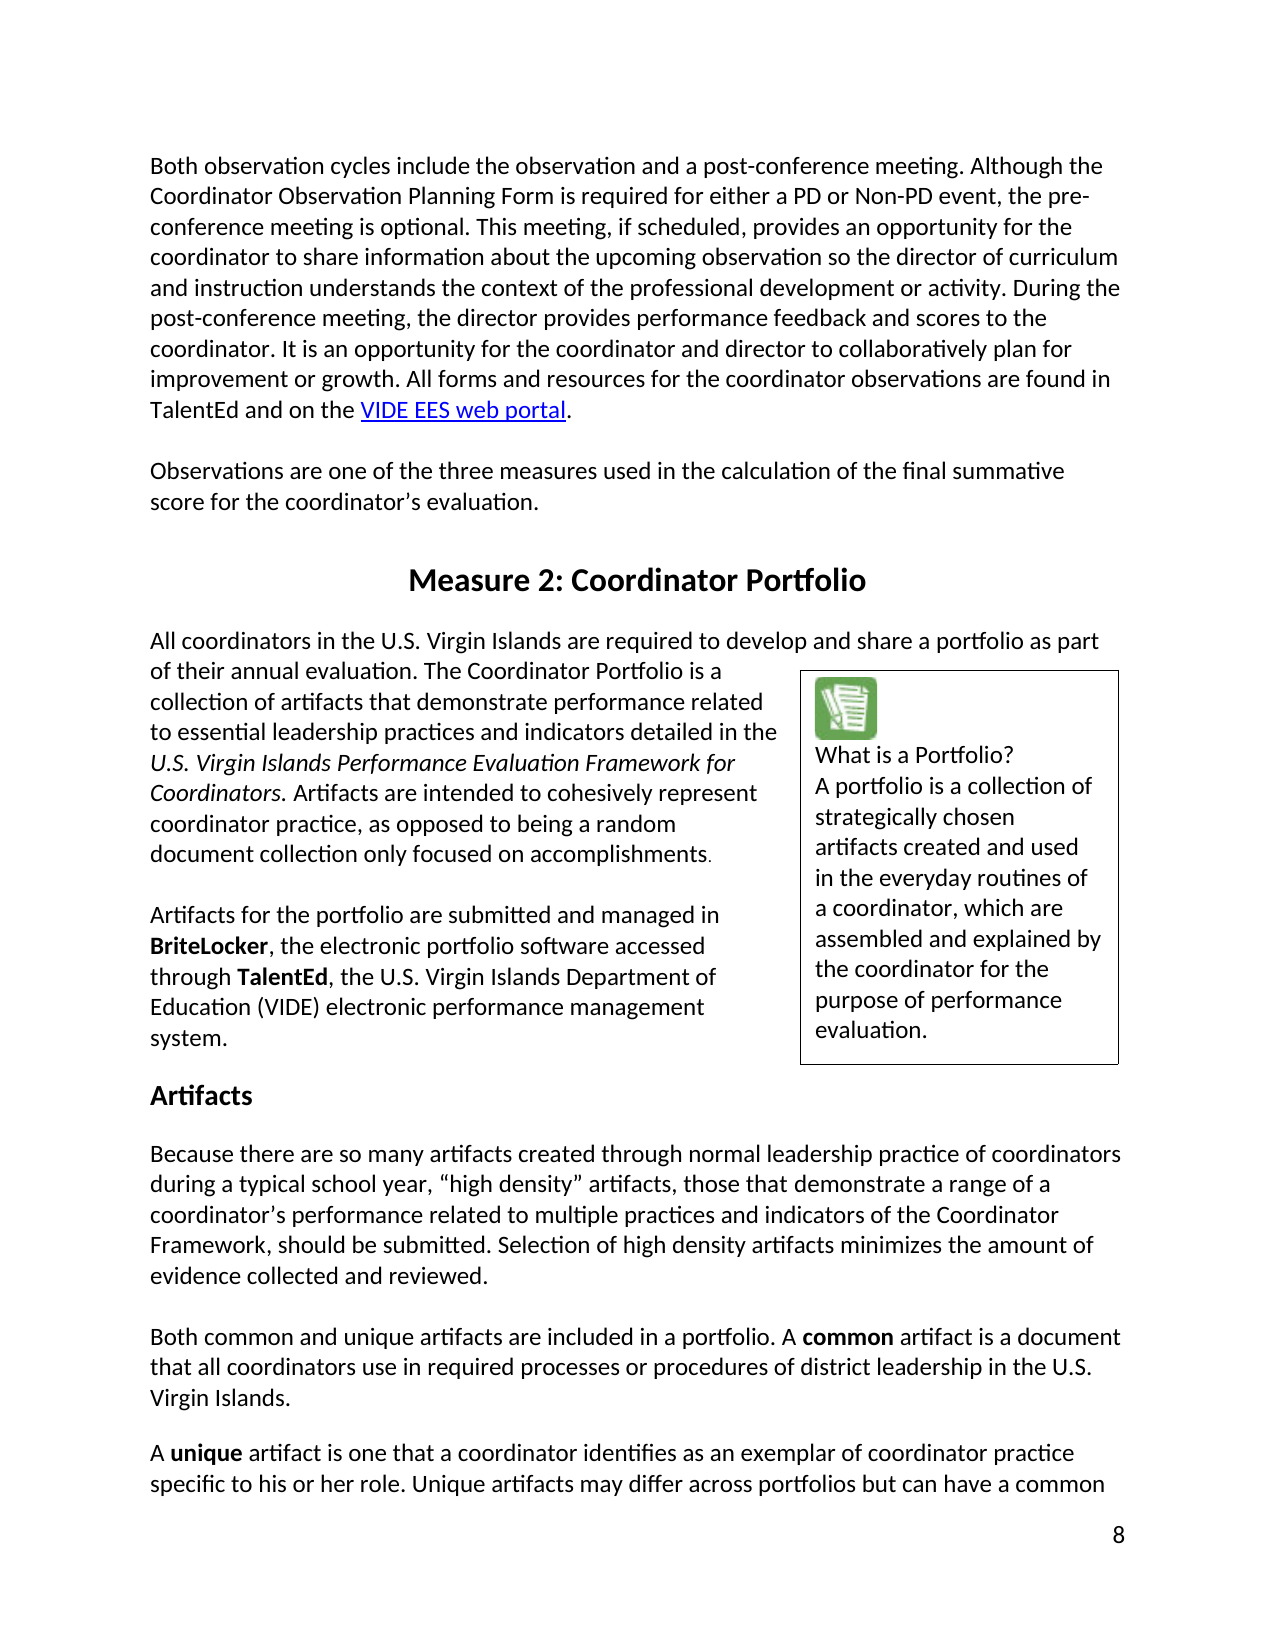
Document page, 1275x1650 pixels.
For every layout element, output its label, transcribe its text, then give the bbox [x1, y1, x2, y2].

subtitle Artifacts [150, 1077, 1125, 1113]
picture [814, 677, 878, 740]
text All coordinators in the U.S. Virgin Islands are required to develop and share a portfolio as part of their annual evaluation. The Coordinator Portfolio is a collection of artifacts that demonstrate performance related to essential leadership practices and indicators detailed in the U.S. Virgin Islands Performance Evaluation Framework for Coordinators. Artifacts are intended to cohesively represent coordinator practice, as opposed to being a random document collection only focused on accomplishments. [150, 625, 1125, 869]
list Measure 2: Coordinator Portfolio [150, 559, 1125, 600]
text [150, 1438, 1125, 1499]
list Artifacts for the portfolio are submitted and managed in BriteLocker, the electronic portfolio software accessed through TalentEd, the U.S. Virgin Islands Department of Education (VIDE) electronic performance management system. [150, 900, 799, 1052]
text Both common and unique artifacts are included in a portfolio. A common artifact is a document that all coordinators use in required processes or procedures of district leadership in the U.S. Virgin Islands. [150, 1321, 1125, 1413]
text Because there are so many artifacts created through normal leadership practice of coordinators during a typical school year, “high density” artifacts, those that demonstrate a range of a coordinator’s performance related to multiple practices and indicators of the Coordinator Framework, should be submitted. Selection of high density artifacts minimizes the amount of evidence collected and reviewed. [150, 1138, 1125, 1291]
text Observations are one of the three measures used in the calculation of the final summative score for the coordinator’s evaluation. [150, 455, 1125, 516]
text Both observation cycles include the observation and a post-conference meeting. Although the Coordinator Observation Planning Form is required for either a PD or Non-PD event, the pre-conference meeting is optional. This meeting, if scheduled, provides an opportunity for the coordinator to share information about the upcoming observation so the director of curriculum and instruction understands the context of the professional development or activity. During the post-conference meeting, the director provides performance feedback and scores to the coordinator. It is an opportunity for the coordinator and director to collaboratively plan for improvement or growth. All forms and resources for the coordinator observations are found in TalentEd and on the VIDE EES web portal. [150, 150, 1125, 425]
